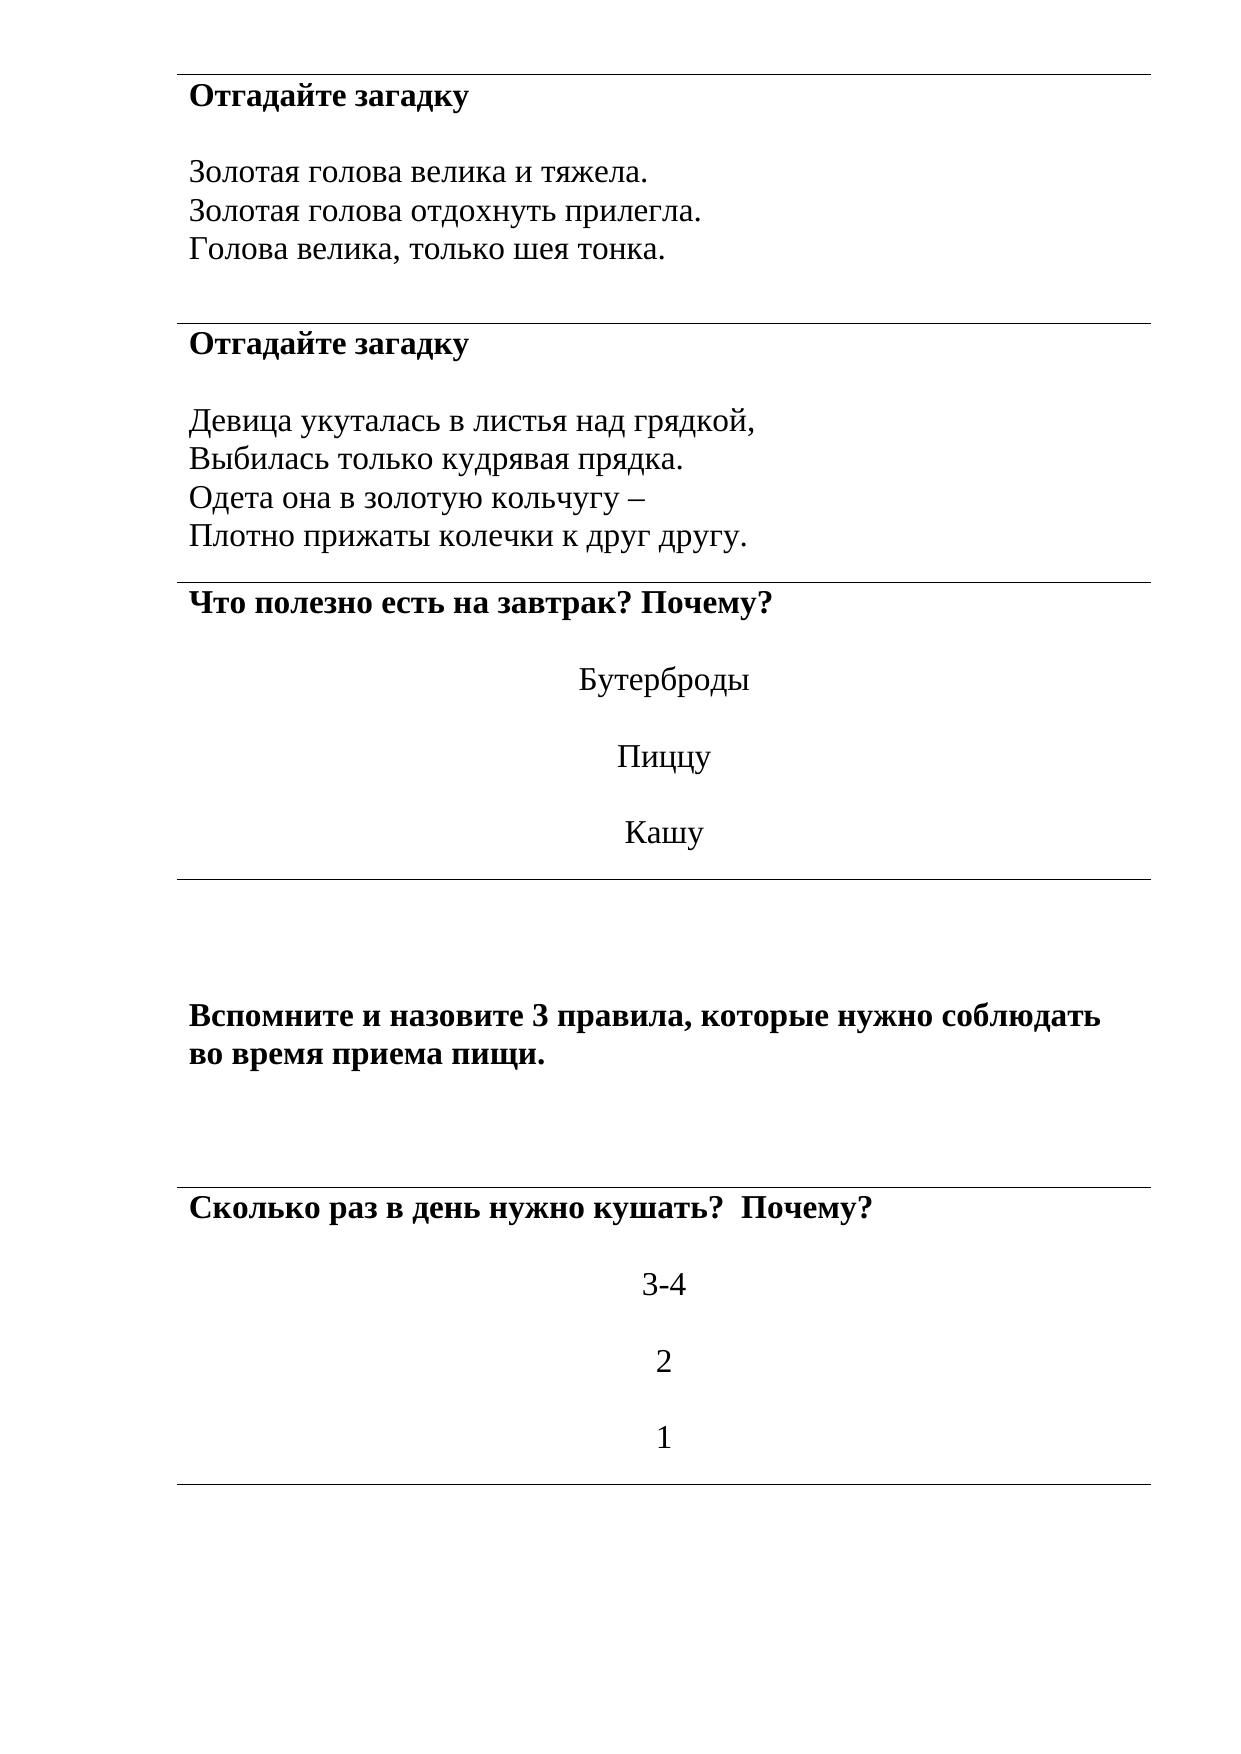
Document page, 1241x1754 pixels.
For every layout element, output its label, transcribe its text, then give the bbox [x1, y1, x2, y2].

table_cell Что полезно есть на завтрак? Почему? Бутерброды Пиццу Кашу [177, 583, 1151, 879]
table_cell Сколько раз в день нужно кушать? Почему? 3-4 2 1 [177, 1188, 1151, 1484]
table_cell Отгадайте загадку Девица укуталась в листья над грядкой, Выбилась только кудрявая прядка. Одета она в золотую кольчугу – Плотно прижаты колечки к друг другу. [177, 324, 1151, 582]
table_cell Вспомните и назовите 3 правила, которые нужно соблюдать во время приема пищи. [177, 880, 1151, 1187]
table_cell Отгадайте загадку Золотая голова велика и тяжела. Золотая голова отдохнуть прилегла. Голова велика, только шея тонка. [177, 75, 1151, 323]
